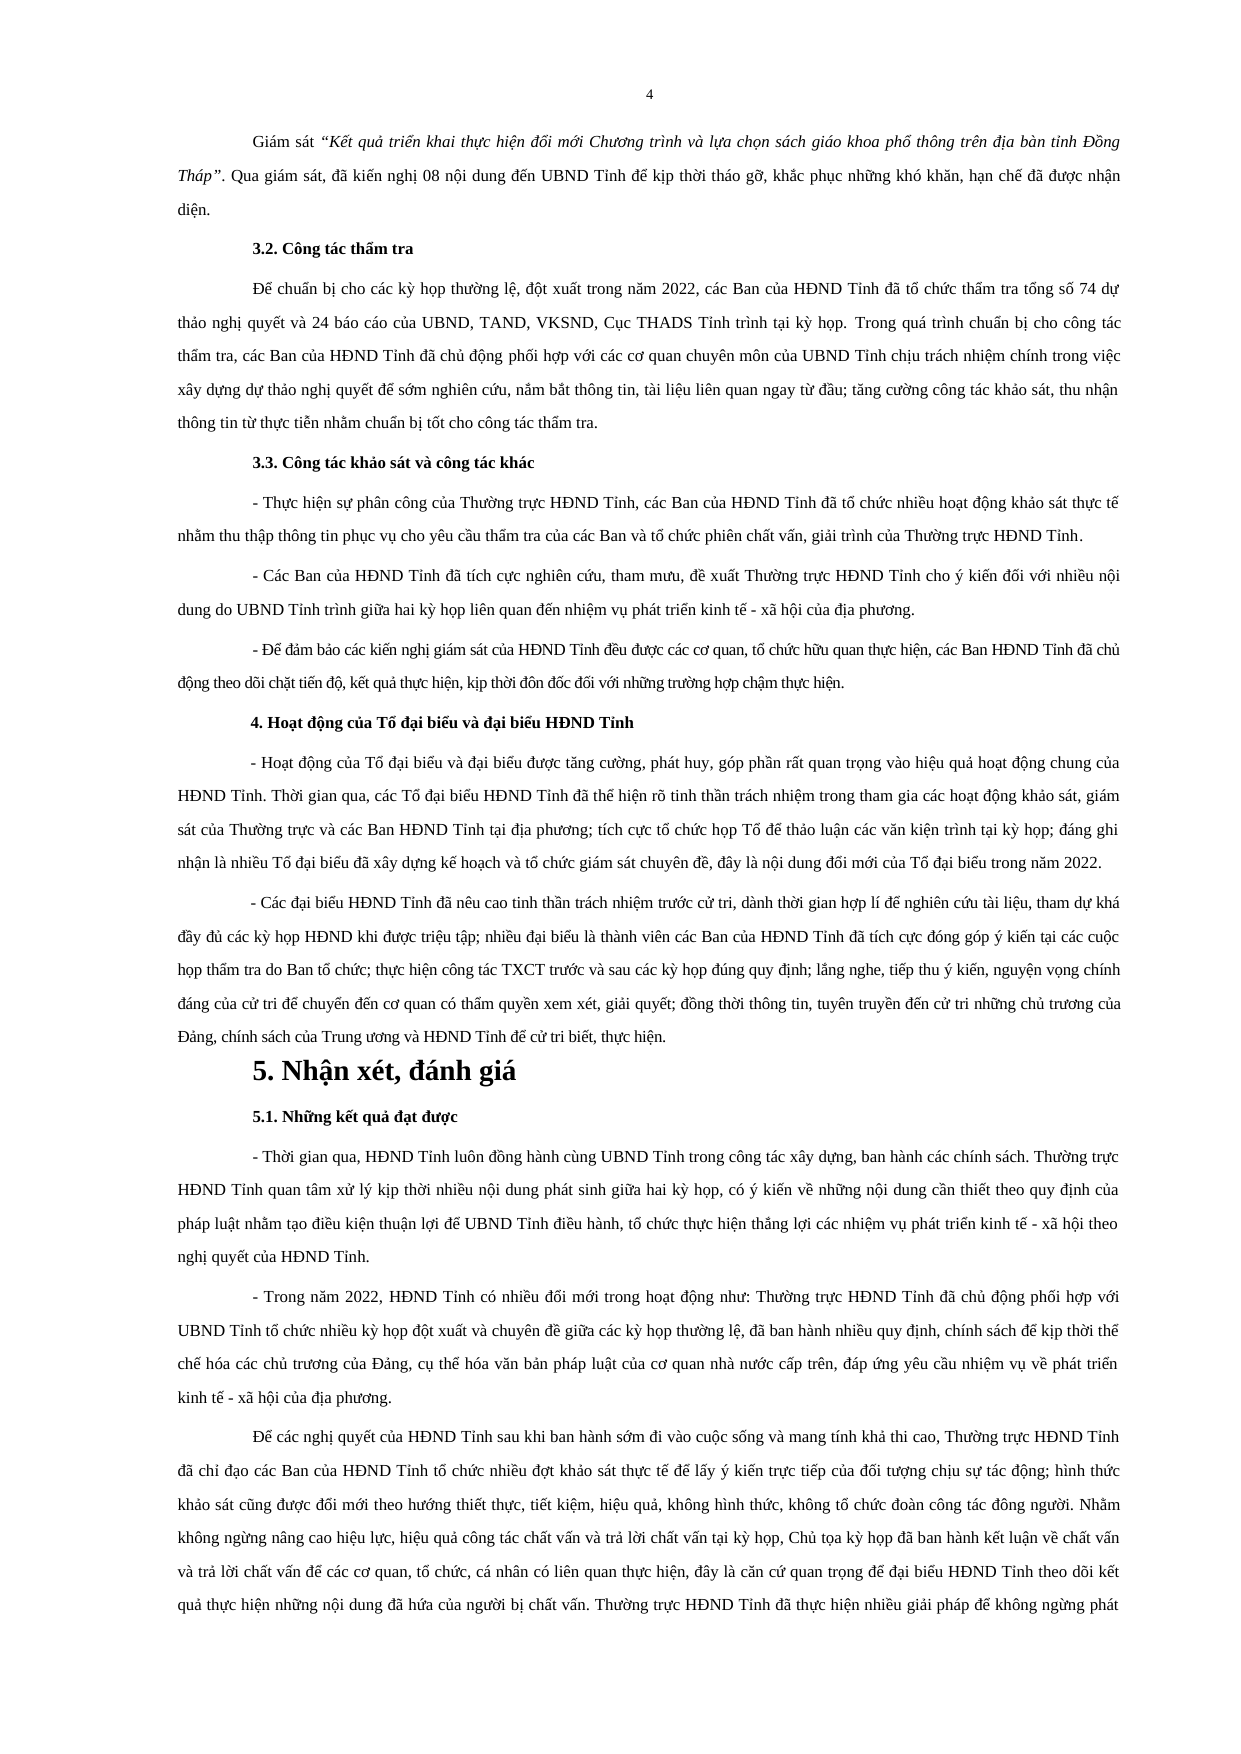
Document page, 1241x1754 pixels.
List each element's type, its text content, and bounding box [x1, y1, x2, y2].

text - Trong năm 2022, HĐND Tỉnh có nhiều đổi mới trong hoạt động như: Thường trực HĐND Tỉnh đã chủ động phối hợp với UBND Tỉnh tổ chức nhiều kỳ họp đột xuất và chuyên đề giữa các kỳ họp thường lệ, đã ban hành nhiều quy định, chính sách để kịp thời thể chế hóa các chủ trương của Đảng, cụ thể hóa văn bản pháp luật của cơ quan nhà nước cấp trên, đáp ứng yêu cầu nhiệm vụ về phát triển kinh tế - xã hội của địa phương. [177, 1273, 1122, 1407]
text - Thời gian qua, HĐND Tỉnh luôn đồng hành cùng UBND Tỉnh trong công tác xây dựng, ban hành các chính sách. Thường trực HĐND Tỉnh quan tâm xử lý kịp thời nhiều nội dung phát sinh giữa hai kỳ họp, có ý kiến về những nội dung cần thiết theo quy định của pháp luật nhằm tạo điều kiện thuận lợi để UBND Tỉnh điều hành, tổ chức thực hiện thắng lợi các nhiệm vụ phát triển kinh tế - xã hội theo nghị quyết của HĐND Tỉnh. [177, 1132, 1122, 1266]
text - Các đại biểu HĐND Tỉnh đã nêu cao tinh thần trách nhiệm trước cử tri, dành thời gian hợp lí để nghiên cứu tài liệu, tham dự khá đầy đủ các kỳ họp HĐND khi được triệu tập; nhiều đại biểu là thành viên các Ban của HĐND Tỉnh đã tích cực đóng góp ý kiến tại các cuộc họp thẩm tra do Ban tổ chức; thực hiện công tác TXCT trước và sau các kỳ họp đúng quy định; lắng nghe, tiếp thu ý kiến, nguyện vọng chính đáng của cử tri để chuyển đến cơ quan có thẩm quyền xem xét, giải quyết; đồng thời thông tin, tuyên truyền đến cử tri những chủ trương của Đảng, chính sách của Trung ương và HĐND Tỉnh để cử tri biết, thực hiện. [177, 879, 1122, 1046]
text Để chuẩn bị cho các kỳ họp thường lệ, đột xuất trong năm 2022, các Ban của HĐND Tỉnh đã tổ chức thẩm tra tổng số 74 dự thảo nghị quyết và 24 báo cáo của UBND, TAND, VKSND, Cục THADS Tỉnh trình tại kỳ họp. Trong quá trình chuẩn bị cho công tác thẩm tra, các Ban của HĐND Tỉnh đã chủ động phối hợp với các cơ quan chuyên môn của UBND Tỉnh chịu trách nhiệm chính trong việc xây dựng dự thảo nghị quyết để sớm nghiên cứu, nắm bắt thông tin, tài liệu liên quan ngay từ đầu; tăng cường công tác khảo sát, thu nhận thông tin từ thực tiễn nhằm chuẩn bị tốt cho công tác thẩm tra. [177, 265, 1122, 432]
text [177, 1413, 1122, 1614]
text - Các Ban của HĐND Tỉnh đã tích cực nghiên cứu, tham mưu, đề xuất Thường trực HĐND Tỉnh cho ý kiến đối với nhiều nội dung do UBND Tỉnh trình giữa hai kỳ họp liên quan đến nhiệm vụ phát triển kinh tế - xã hội của địa phương. [177, 552, 1122, 619]
text - Thực hiện sự phân công của Thường trực HĐND Tỉnh, các Ban của HĐND Tỉnh đã tổ chức nhiều hoạt động khảo sát thực tế nhằm thu thập thông tin phục vụ cho yêu cầu thẩm tra của các Ban và tổ chức phiên chất vấn, giải trình của Thường trực HĐND Tỉnh. [177, 478, 1122, 546]
text 4. Hoạt động của Tổ đại biểu và đại biểu HĐND Tỉnh [177, 698, 1122, 732]
text 5. Nhận xét, đánh giá [177, 1053, 1122, 1086]
text Giám sát “Kết quả triển khai thực hiện đổi mới Chương trình và lựa chọn sách giáo khoa phổ thông trên địa bàn tỉnh Đồng Tháp”. Qua giám sát, đã kiến nghị 08 nội dung đến UBND Tỉnh để kịp thời tháo gỡ, khắc phục những khó khăn, hạn chế đã được nhận diện. [177, 118, 1122, 219]
text - Để đảm bảo các kiến nghị giám sát của HĐND Tỉnh đều được các cơ quan, tổ chức hữu quan thực hiện, các Ban HĐND Tỉnh đã chủ động theo dõi chặt tiến độ, kết quả thực hiện, kịp thời đôn đốc đối với những trường hợp chậm thực hiện. [177, 625, 1122, 692]
text 5.1. Những kết quả đạt được [177, 1092, 1122, 1126]
text 3.2. Công tác thẩm tra [177, 225, 1122, 258]
text - Hoạt động của Tổ đại biểu và đại biểu được tăng cường, phát huy, góp phần rất quan trọng vào hiệu quả hoạt động chung của HĐND Tỉnh. Thời gian qua, các Tổ đại biểu HĐND Tỉnh đã thể hiện rõ tinh thần trách nhiệm trong tham gia các hoạt động khảo sát, giám sát của Thường trực và các Ban HĐND Tỉnh tại địa phương; tích cực tổ chức họp Tổ để thảo luận các văn kiện trình tại kỳ họp; đáng ghi nhận là nhiều Tổ đại biểu đã xây dựng kế hoạch và tổ chức giám sát chuyên đề, đây là nội dung đổi mới của Tổ đại biểu trong năm 2022. [177, 738, 1122, 872]
text 3.3. Công tác khảo sát và công tác khác [177, 439, 1122, 472]
